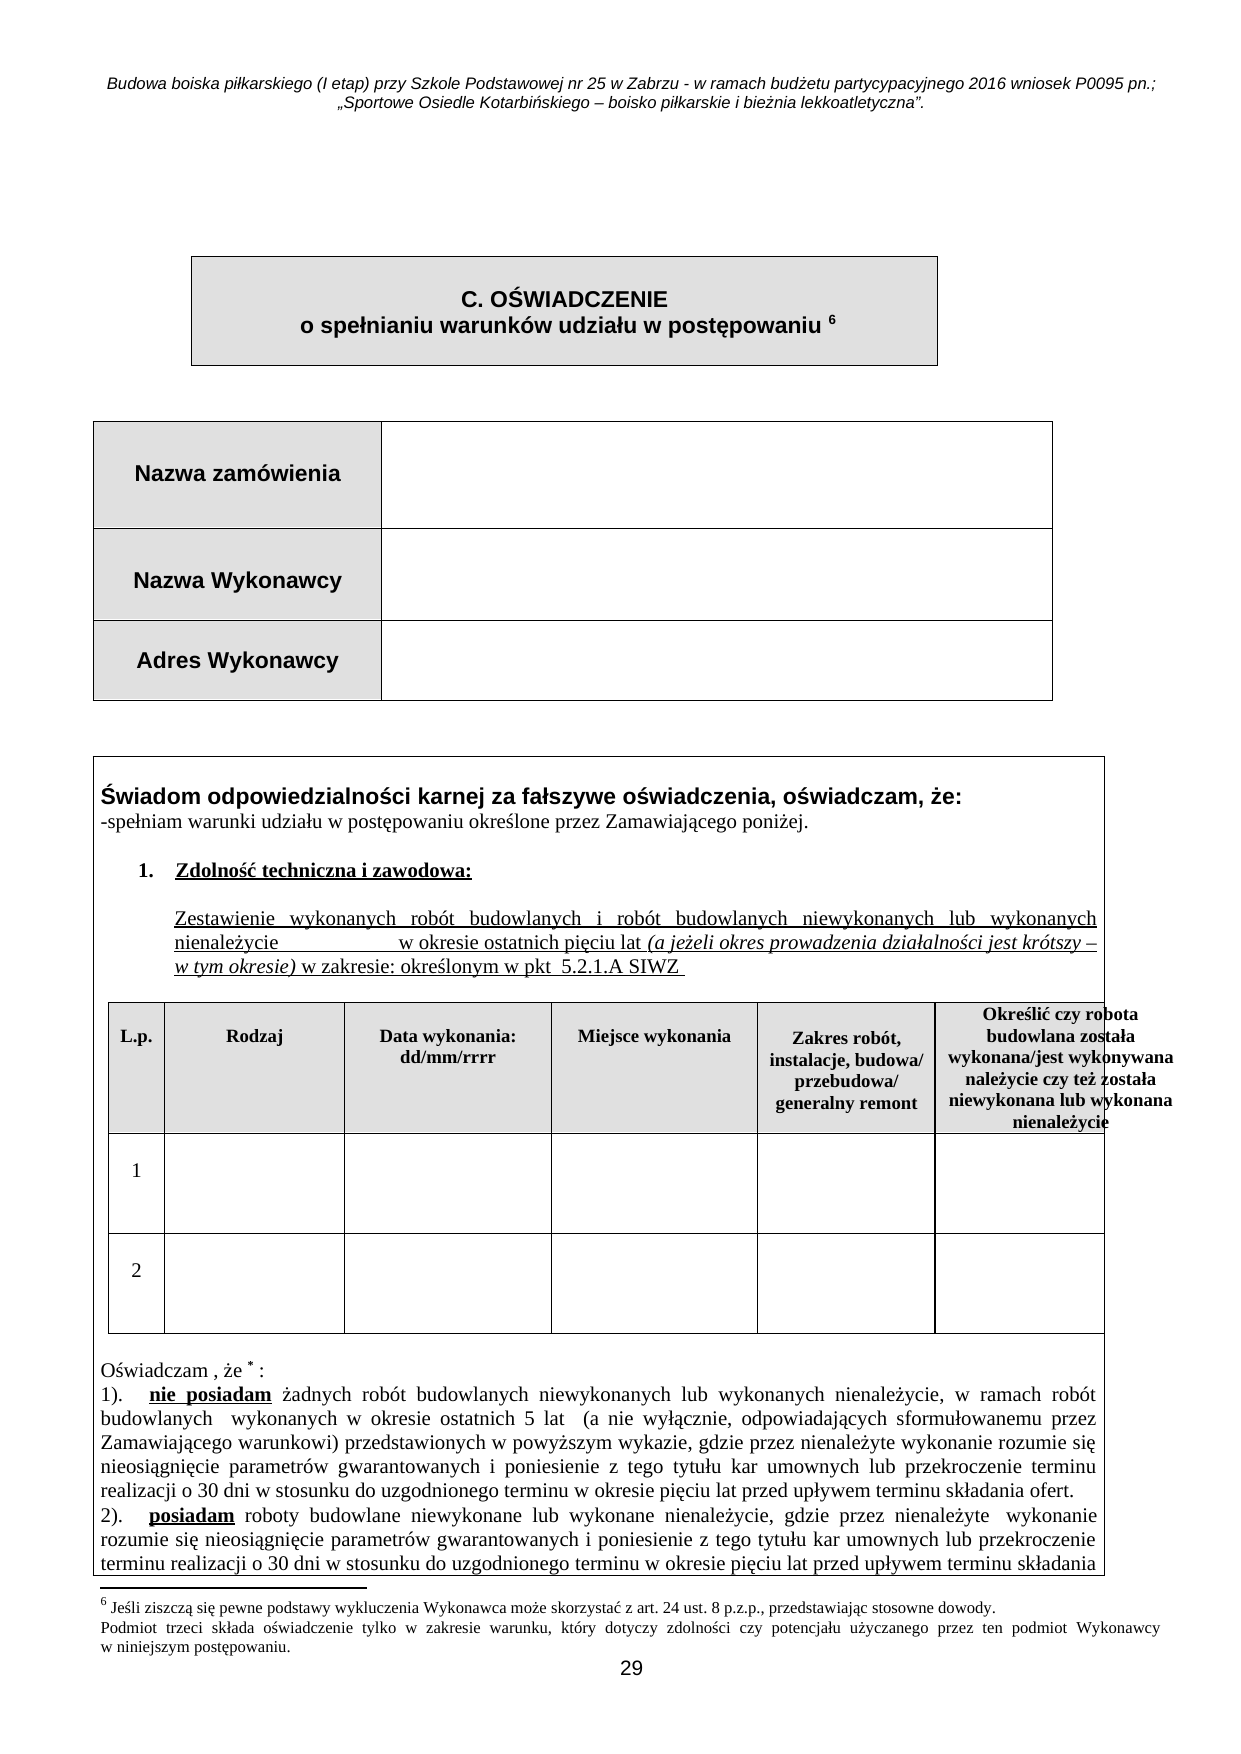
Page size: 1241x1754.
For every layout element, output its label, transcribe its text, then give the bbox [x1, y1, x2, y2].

table_header C. OŚWIADCZENIE o spełnianiu warunków udziału w postępowaniu [192, 257, 937, 365]
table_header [94, 757, 1104, 1575]
table_cell [382, 621, 1052, 699]
table_header Nazwa zamówienia [94, 422, 381, 527]
table_header [382, 422, 1052, 527]
table_cell [382, 529, 1052, 619]
table_cell Nazwa Wykonawcy [94, 529, 381, 619]
table_cell Adres Wykonawcy [94, 621, 381, 699]
